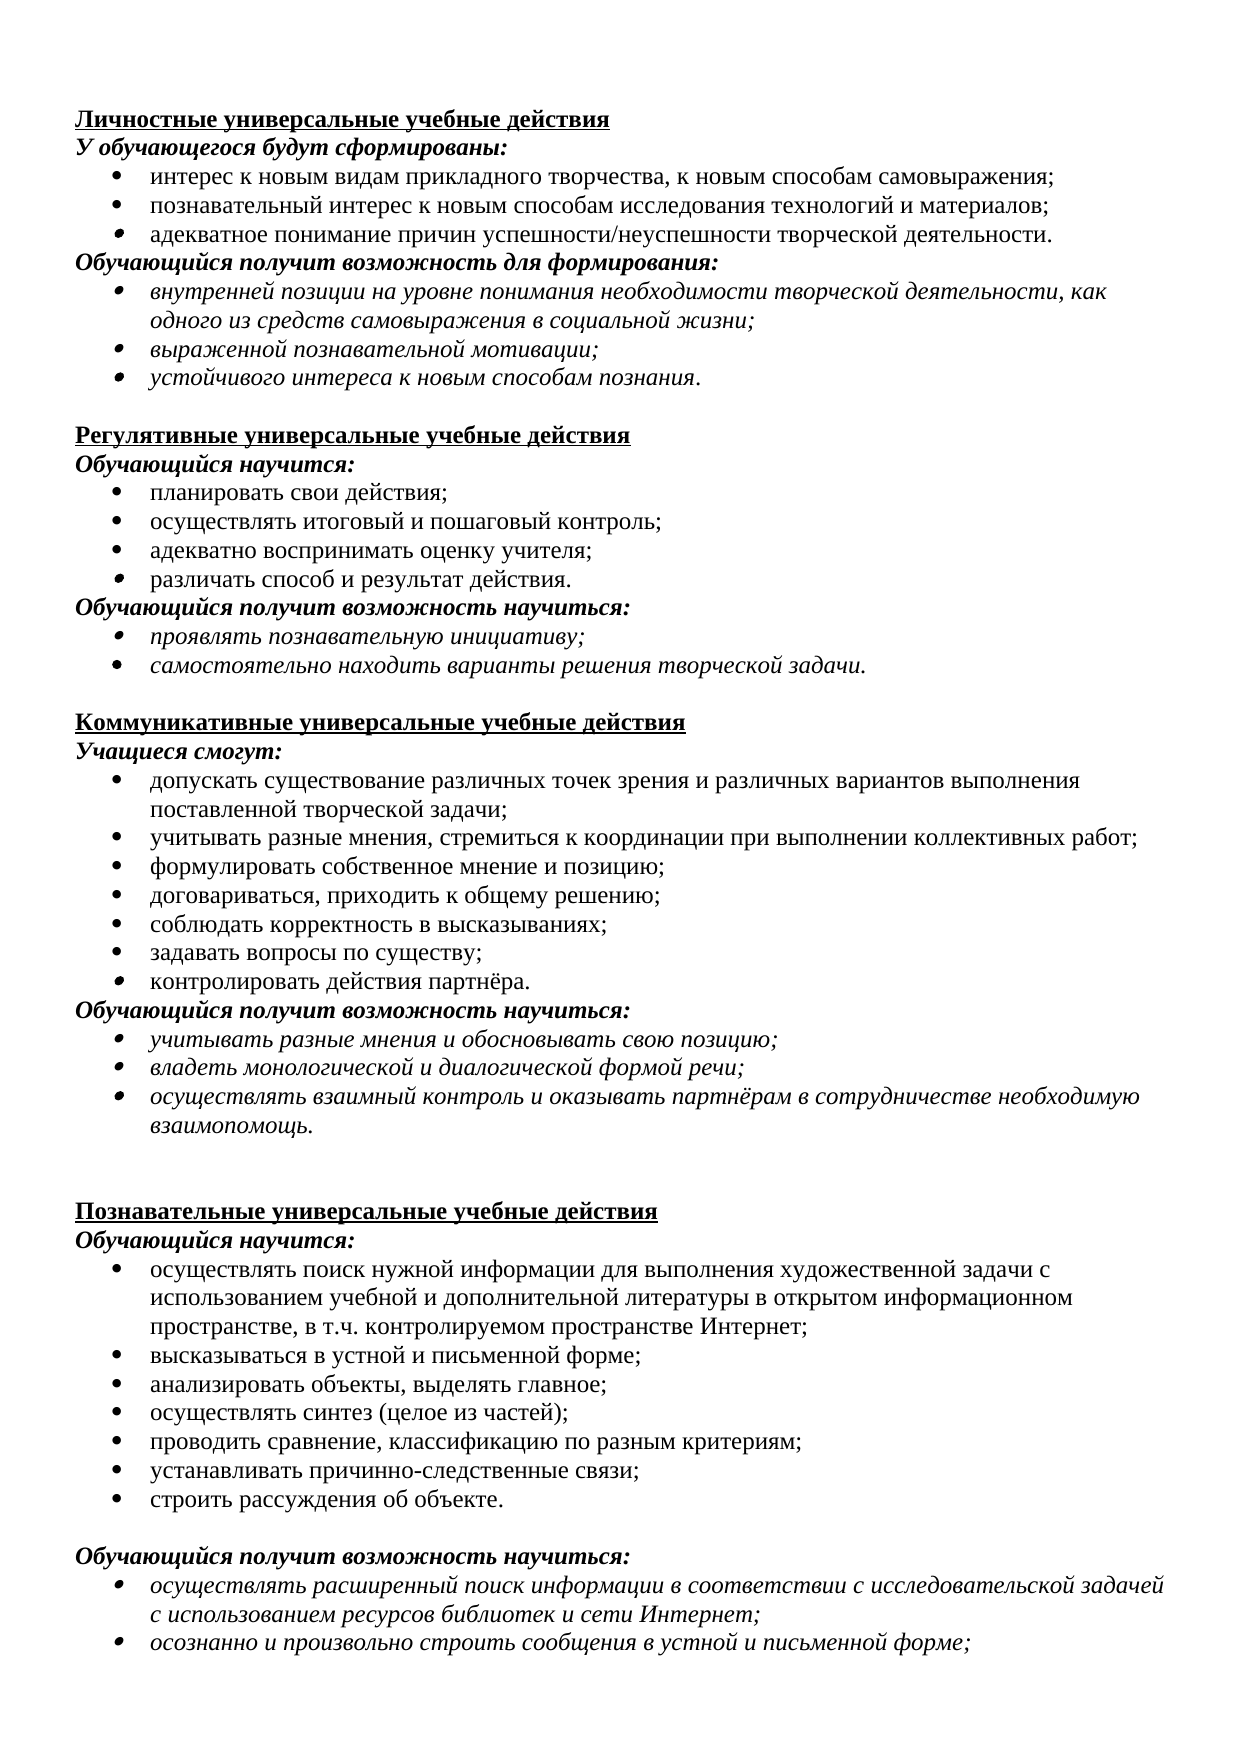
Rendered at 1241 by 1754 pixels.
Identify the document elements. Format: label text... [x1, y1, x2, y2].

list учитывать разные мнения и обосновывать свою позицию; [112, 1024, 1165, 1052]
list осуществлять итоговый и пошаговый контроль; [112, 506, 1165, 535]
text У обучающегося будут сформированы: [75, 132, 1165, 161]
list допускать существование различных точек зрения и различных вариантов выполнения поставленной творческой задачи; [112, 765, 1165, 822]
list высказываться в устной и письменной форме; [112, 1340, 1165, 1369]
list договариваться, приходить к общему решению; [112, 880, 1165, 909]
list осознанно и произвольно строить сообщения в устной и письменной форме; [112, 1627, 1165, 1656]
list строить рассуждения об объекте. [112, 1484, 1165, 1512]
list осуществлять поиск нужной информации для выполнения художественной задачи с использованием учебной и дополнительной литературы в открытом информационном пространстве, в т.ч. контролируемом пространстве Интернет; [112, 1254, 1165, 1340]
list осуществлять расширенный поиск информации в соответствии с исследовательской задачей с использованием ресурсов библиотек и сети Интернет; [112, 1570, 1165, 1627]
text Личностные универсальные учебные действия [75, 104, 1165, 132]
list задавать вопросы по существу; [112, 937, 1165, 966]
text Обучающийся получит возможность научиться: [75, 592, 1165, 621]
list осуществлять синтез (целое из частей); [112, 1397, 1165, 1426]
list проводить сравнение, классификацию по разным критериям; [112, 1426, 1165, 1455]
list устойчивого интереса к новым способам познания. [112, 362, 1165, 391]
list адекватное понимание причин успешности/неуспешности творческой деятельности. [112, 219, 1165, 247]
list контролировать действия партнёра. [112, 966, 1165, 995]
text Учащиеся смогут: [75, 736, 1165, 765]
text Обучающийся научится: [75, 449, 1165, 477]
text Коммуникативные универсальные учебные действия [75, 707, 1165, 736]
text Обучающийся получит возможность научиться: [75, 995, 1165, 1024]
text Обучающийся получит возможность для формирования: [75, 247, 1165, 276]
list планировать свои действия; [112, 477, 1165, 506]
text Регулятивные универсальные учебные действия [75, 420, 1165, 449]
list учитывать разные мнения, стремиться к координации при выполнении коллективных работ; [112, 822, 1165, 851]
list проявлять познавательную инициативу; [112, 621, 1165, 650]
list устанавливать причинно-следственные связи; [112, 1455, 1165, 1484]
text Познавательные универсальные учебные действия [75, 1196, 1165, 1225]
list формулировать собственное мнение и позицию; [112, 851, 1165, 880]
list адекватно воспринимать оценку учителя; [112, 535, 1165, 564]
list владеть монологической и диалогической формой речи; [112, 1052, 1165, 1081]
text Обучающийся научится: [75, 1225, 1165, 1254]
list соблюдать корректность в высказываниях; [112, 909, 1165, 937]
list познавательный интерес к новым способам исследования технологий и материалов; [112, 190, 1165, 219]
list различать способ и результат действия. [112, 564, 1165, 592]
text Обучающийся получит возможность научиться: [75, 1541, 1165, 1570]
list интерес к новым видам прикладного творчества, к новым способам самовыражения; [112, 161, 1165, 190]
list анализировать объекты, выделять главное; [112, 1369, 1165, 1397]
list внутренней позиции на уровне понимания необходимости творческой деятельности, как одного из средств самовыражения в социальной жизни; [112, 276, 1165, 334]
list осуществлять взаимный контроль и оказывать партнёрам в сотрудничестве необходимую взаимопомощь. [112, 1081, 1165, 1139]
list самостоятельно находить варианты решения творческой задачи. [112, 650, 1165, 679]
list выраженной познавательной мотивации; [112, 334, 1165, 362]
